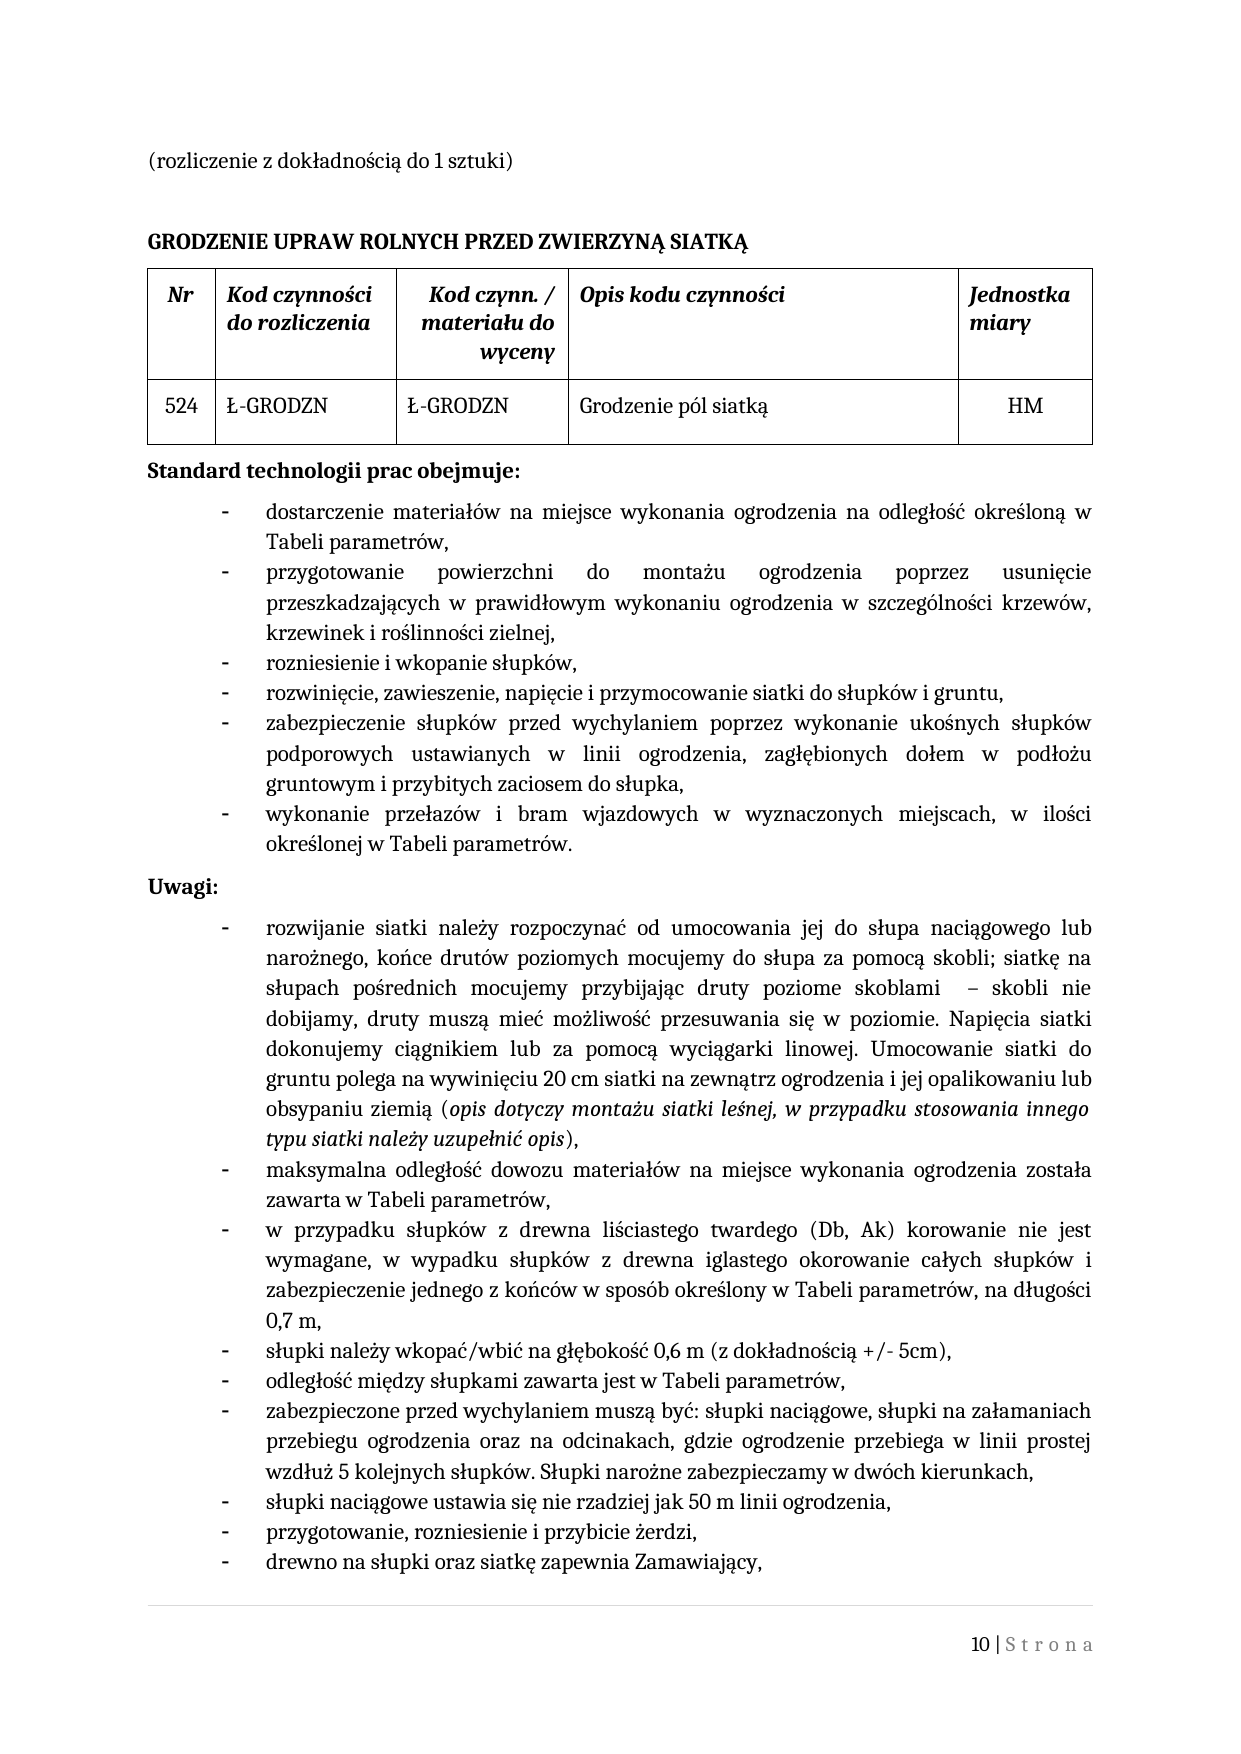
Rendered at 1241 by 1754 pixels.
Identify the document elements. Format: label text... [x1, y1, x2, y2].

list przygotowanie, rozniesienie i przybicie żerdzi, [221, 1519, 1093, 1545]
table_cell Ł-GRODZN [216, 380, 396, 444]
list rozwinięcie, zawieszenie, napięcie i przymocowanie siatki do słupków i gruntu, [221, 680, 1093, 706]
table_header Opis kodu czynności [569, 269, 958, 379]
table_header Kod czynn. / materiału do wyceny [397, 269, 568, 379]
list rozniesienie i wkopanie słupków, [221, 650, 1093, 676]
list przygotowanie powierzchni do montażu ogrodzenia poprzez usunięcie przeszkadzających w prawidłowym wykonaniu ogrodzenia w szczególności krzewów, krzewinek i roślinności zielnej, [221, 559, 1093, 646]
list wykonanie przełazów i bram wjazdowych w wyznaczonych miejscach, w ilości określonej w Tabeli parametrów. [221, 801, 1093, 857]
table_header Kod czynności do rozliczenia [216, 269, 396, 379]
table_cell Ł-GRODZN [397, 380, 568, 444]
list w przypadku słupków z drewna liściastego twardego (Db, Ak) korowanie nie jest wymagane, w wypadku słupków z drewna iglastego okorowanie całych słupków i zabezpieczenie jednego z końców w sposób określony w Tabeli parametrów, na długości 0,7 m, [221, 1217, 1093, 1334]
list zabezpieczone przed wychylaniem muszą być: słupki naciągowe, słupki na załamaniach przebiegu ogrodzenia oraz na odcinakach, gdzie ogrodzenie przebiega w linii prostej wzdłuż 5 kolejnych słupków. Słupki narożne zabezpieczamy w dwóch kierunkach, [221, 1398, 1093, 1485]
list drewno na słupki oraz siatkę zapewnia Zamawiający, [221, 1549, 1093, 1575]
list słupki naciągowe ustawia się nie rzadziej jak 50 m linii ogrodzenia, [221, 1489, 1093, 1515]
list zabezpieczenie słupków przed wychylaniem poprzez wykonanie ukośnych słupków podporowych ustawianych w linii ogrodzenia, zagłębionych dołem w podłożu gruntowym i przybitych zaciosem do słupka, [221, 710, 1093, 797]
table_header Jednostka miary [959, 269, 1092, 379]
text Standard technologii prac obejmuje: [148, 458, 1093, 484]
list maksymalna odległość dowozu materiałów na miejsce wykonania ogrodzenia została zawarta w Tabeli parametrów, [221, 1156, 1093, 1213]
table_cell HM [959, 380, 1092, 444]
text (rozliczenie z dokładnością do 1 sztuki) [148, 148, 1093, 174]
text GRODZENIE UPRAW ROLNYCH PRZED ZWIERZYNĄ SIATKĄ [148, 229, 1093, 256]
list odległość między słupkami zawarta jest w Tabeli parametrów, [221, 1368, 1093, 1394]
table_header Nr [148, 269, 215, 379]
list rozwijanie siatki należy rozpoczynać od umocowania jej do słupa naciągowego lub narożnego, końce drutów poziomych mocujemy do słupa za pomocą skobli; siatkę na słupach pośrednich mocujemy przybijając druty poziome skoblami – skobli nie dobijamy, druty muszą mieć możliwość przesuwania się w poziomie. Napięcia siatki dokonujemy ciągnikiem lub za pomocą wyciągarki linowej. Umocowanie siatki do gruntu polega na wywinięciu 20 cm siatki na zewnątrz ogrodzenia i jej opalikowaniu lub obsypaniu ziemią (opis dotyczy montażu siatki leśnej, w przypadku stosowania innego typu siatki należy uzupełnić opis), [221, 915, 1093, 1152]
list dostarczenie materiałów na miejsce wykonania ogrodzenia na odległość określoną w Tabeli parametrów, [221, 499, 1093, 555]
list słupki należy wkopać/wbić na głębokość 0,6 m (z dokładnością +/- 5cm), [221, 1338, 1093, 1364]
text Uwagi: [148, 874, 1093, 900]
table_cell Grodzenie pól siatką [569, 380, 958, 444]
table_cell 524 [148, 380, 215, 444]
